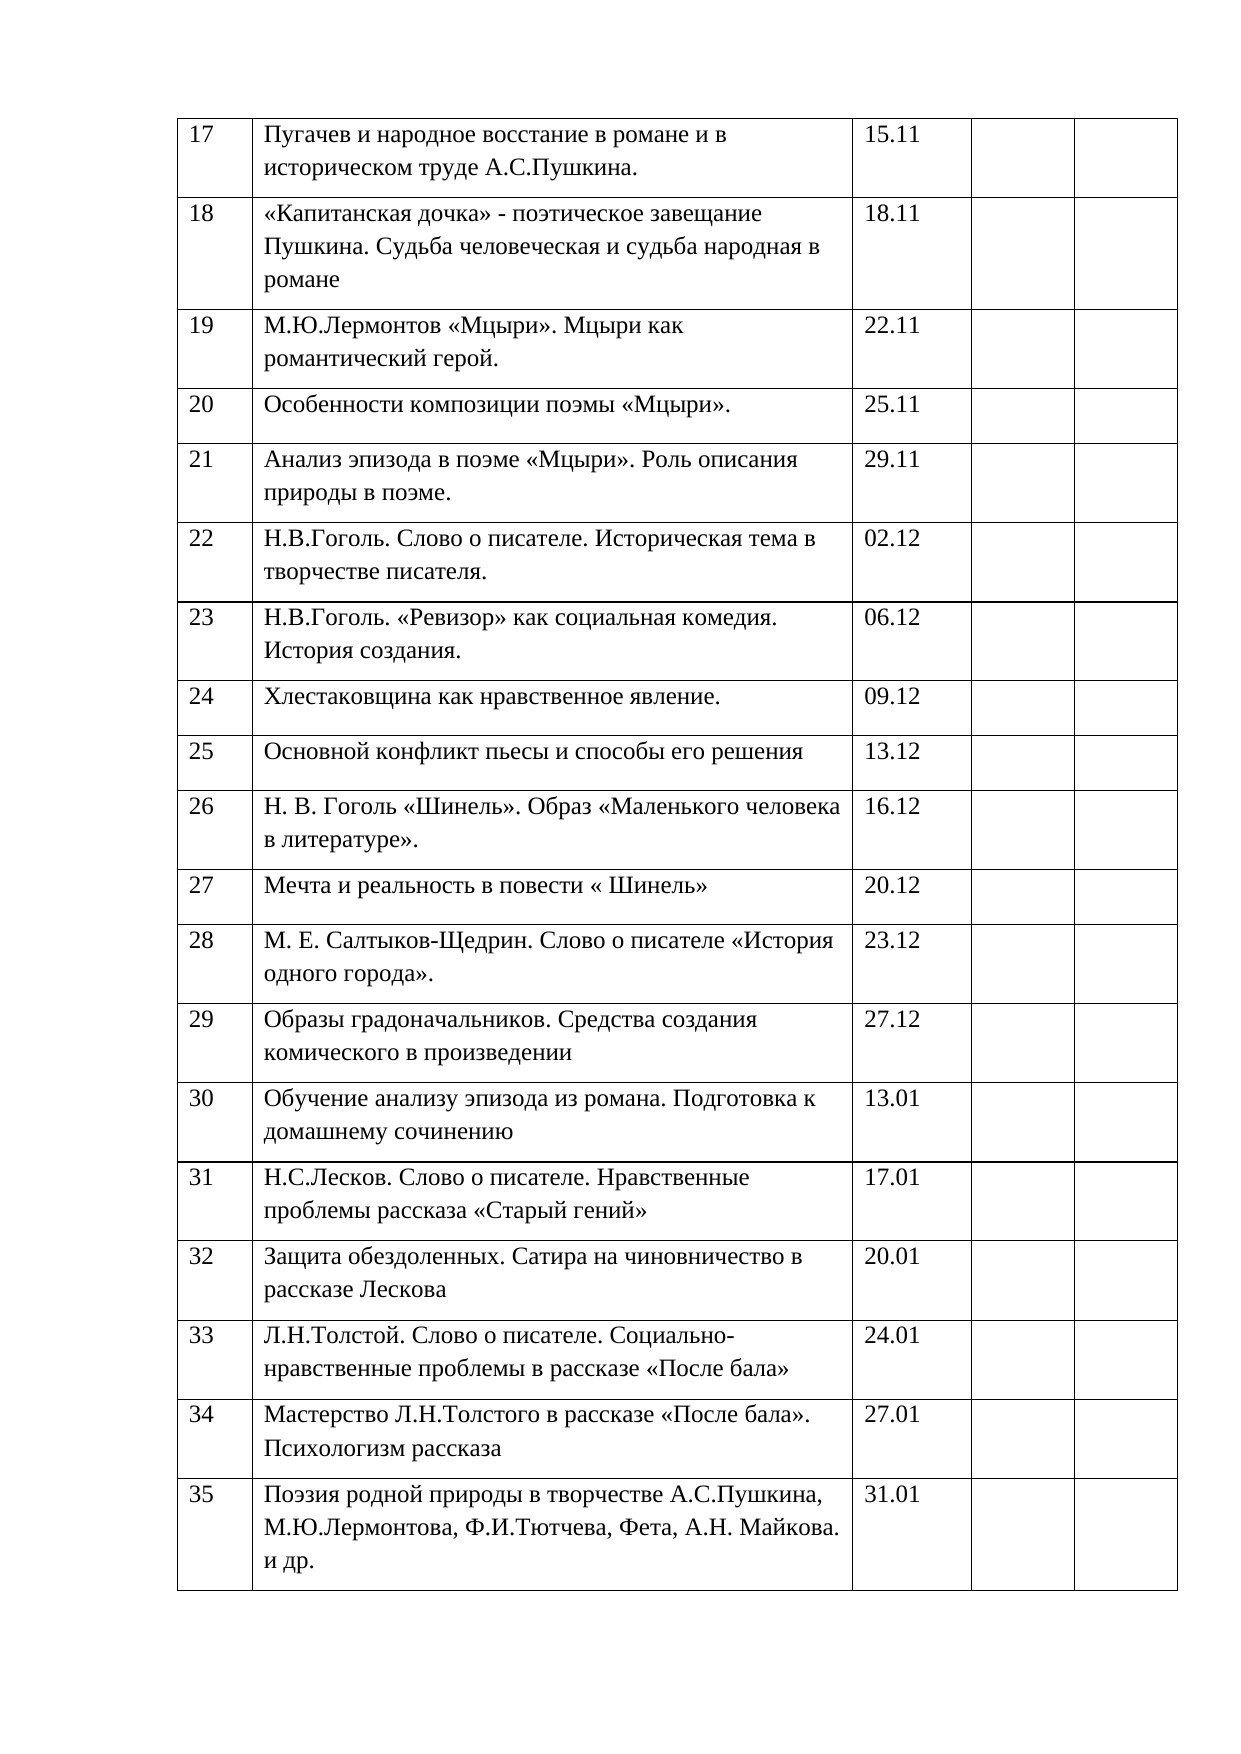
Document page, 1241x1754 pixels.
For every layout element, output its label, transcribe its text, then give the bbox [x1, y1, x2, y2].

table_cell 24.01 [853, 1321, 971, 1398]
table_cell Мечта и реальность в повести « Шинель» [253, 870, 852, 924]
table_cell 31 [178, 1163, 252, 1240]
table_cell 24 [178, 681, 252, 735]
table_cell 18 [178, 198, 252, 309]
table_cell 35 [178, 1479, 252, 1590]
table_cell Поэзия родной природы в творчестве А.С.Пушкина, М.Ю.Лермонтова, Ф.И.Тютчева, Фета, А.Н. Майкова. и др. [253, 1479, 852, 1590]
table_cell [972, 1321, 1074, 1398]
table_cell М.Ю.Лермонтов «Мцыри». Мцыри как романтический герой. [253, 310, 852, 388]
table_cell [1075, 1004, 1177, 1082]
table_cell [972, 925, 1074, 1003]
table_cell 25 [178, 736, 252, 790]
table_cell 27.01 [853, 1400, 971, 1478]
table_cell [972, 1004, 1074, 1082]
table_cell 13.01 [853, 1083, 971, 1161]
table_cell [1075, 1241, 1177, 1319]
table_cell [1075, 444, 1177, 522]
table_cell [1075, 198, 1177, 309]
table_cell [972, 1479, 1074, 1590]
table_cell 22 [178, 523, 252, 601]
table_cell 21 [178, 444, 252, 522]
table_cell 15.11 [853, 119, 971, 197]
table_cell [972, 119, 1074, 197]
table_cell [972, 198, 1074, 309]
table_cell 34 [178, 1400, 252, 1478]
table_cell Основной конфликт пьесы и способы его решения [253, 736, 852, 790]
table_cell [972, 1241, 1074, 1319]
table_cell [1075, 603, 1177, 680]
table_cell 30 [178, 1083, 252, 1161]
table_cell [1075, 791, 1177, 869]
table_cell [1075, 389, 1177, 443]
table_cell Мастерство Л.Н.Толстого в рассказе «После бала». Психологизм рассказа [253, 1400, 852, 1478]
table_cell [972, 310, 1074, 388]
table_cell Анализ эпизода в поэме «Мцыри». Роль описания природы в поэме. [253, 444, 852, 522]
table_cell 29.11 [853, 444, 971, 522]
table_cell [972, 444, 1074, 522]
table_cell Образы градоначальников. Средства создания комического в произведении [253, 1004, 852, 1082]
table_cell 32 [178, 1241, 252, 1319]
table_cell 23 [178, 603, 252, 680]
table_cell 23.12 [853, 925, 971, 1003]
table_cell [1075, 681, 1177, 735]
table_cell 28 [178, 925, 252, 1003]
table_cell «Капитанская дочка» - поэтическое завещание Пушкина. Судьба человеческая и судьба народная в романе [253, 198, 852, 309]
table_cell [1075, 1321, 1177, 1398]
table_cell Н.В.Гоголь. Слово о писателе. Историческая тема в творчестве писателя. [253, 523, 852, 601]
table_cell 27.12 [853, 1004, 971, 1082]
table_cell Защита обездоленных. Сатира на чиновничество в рассказе Лескова [253, 1241, 852, 1319]
table_cell 26 [178, 791, 252, 869]
table_cell [1075, 119, 1177, 197]
table_cell Особенности композиции поэмы «Мцыри». [253, 389, 852, 443]
table_cell [1075, 523, 1177, 601]
table_cell [1075, 1163, 1177, 1240]
table_cell 06.12 [853, 603, 971, 680]
table_cell [1075, 736, 1177, 790]
table_cell Пугачев и народное восстание в романе и в историческом труде А.С.Пушкина. [253, 119, 852, 197]
table_cell 17 [178, 119, 252, 197]
table_cell 20 [178, 389, 252, 443]
table_cell 27 [178, 870, 252, 924]
table_cell [972, 870, 1074, 924]
table_cell [972, 523, 1074, 601]
table_cell [1075, 1479, 1177, 1590]
table_cell [972, 1083, 1074, 1161]
table_cell 19 [178, 310, 252, 388]
table_cell Н. В. Гоголь «Шинель». Образ «Маленького человека в литературе». [253, 791, 852, 869]
table_cell [972, 791, 1074, 869]
table_cell [972, 681, 1074, 735]
table_cell [1075, 1083, 1177, 1161]
table_cell [972, 1400, 1074, 1478]
table_cell [1075, 1400, 1177, 1478]
table_cell 16.12 [853, 791, 971, 869]
table_cell 20.01 [853, 1241, 971, 1319]
table_cell [1075, 870, 1177, 924]
table_cell Л.Н.Толстой. Слово о писателе. Социально-нравственные проблемы в рассказе «После бала» [253, 1321, 852, 1398]
table_cell 29 [178, 1004, 252, 1082]
table_cell [972, 736, 1074, 790]
table_cell 25.11 [853, 389, 971, 443]
table_cell [972, 603, 1074, 680]
table_cell Н.В.Гоголь. «Ревизор» как социальная комедия. История создания. [253, 603, 852, 680]
table_cell М. Е. Салтыков-Щедрин. Слово о писателе «История одного города». [253, 925, 852, 1003]
table_cell [972, 1163, 1074, 1240]
table_cell 13.12 [853, 736, 971, 790]
table_cell [1075, 310, 1177, 388]
table_cell 09.12 [853, 681, 971, 735]
table_cell 18.11 [853, 198, 971, 309]
table_cell Н.С.Лесков. Слово о писателе. Нравственные проблемы рассказа «Старый гений» [253, 1163, 852, 1240]
table_cell 20.12 [853, 870, 971, 924]
table_cell 17.01 [853, 1163, 971, 1240]
table_cell 31.01 [853, 1479, 971, 1590]
table_cell [1075, 925, 1177, 1003]
table_cell 02.12 [853, 523, 971, 601]
table_cell 22.11 [853, 310, 971, 388]
table_cell Хлестаковщина как нравственное явление. [253, 681, 852, 735]
table_cell Обучение анализу эпизода из романа. Подготовка к домашнему сочинению [253, 1083, 852, 1161]
table_cell 33 [178, 1321, 252, 1398]
table_cell [972, 389, 1074, 443]
